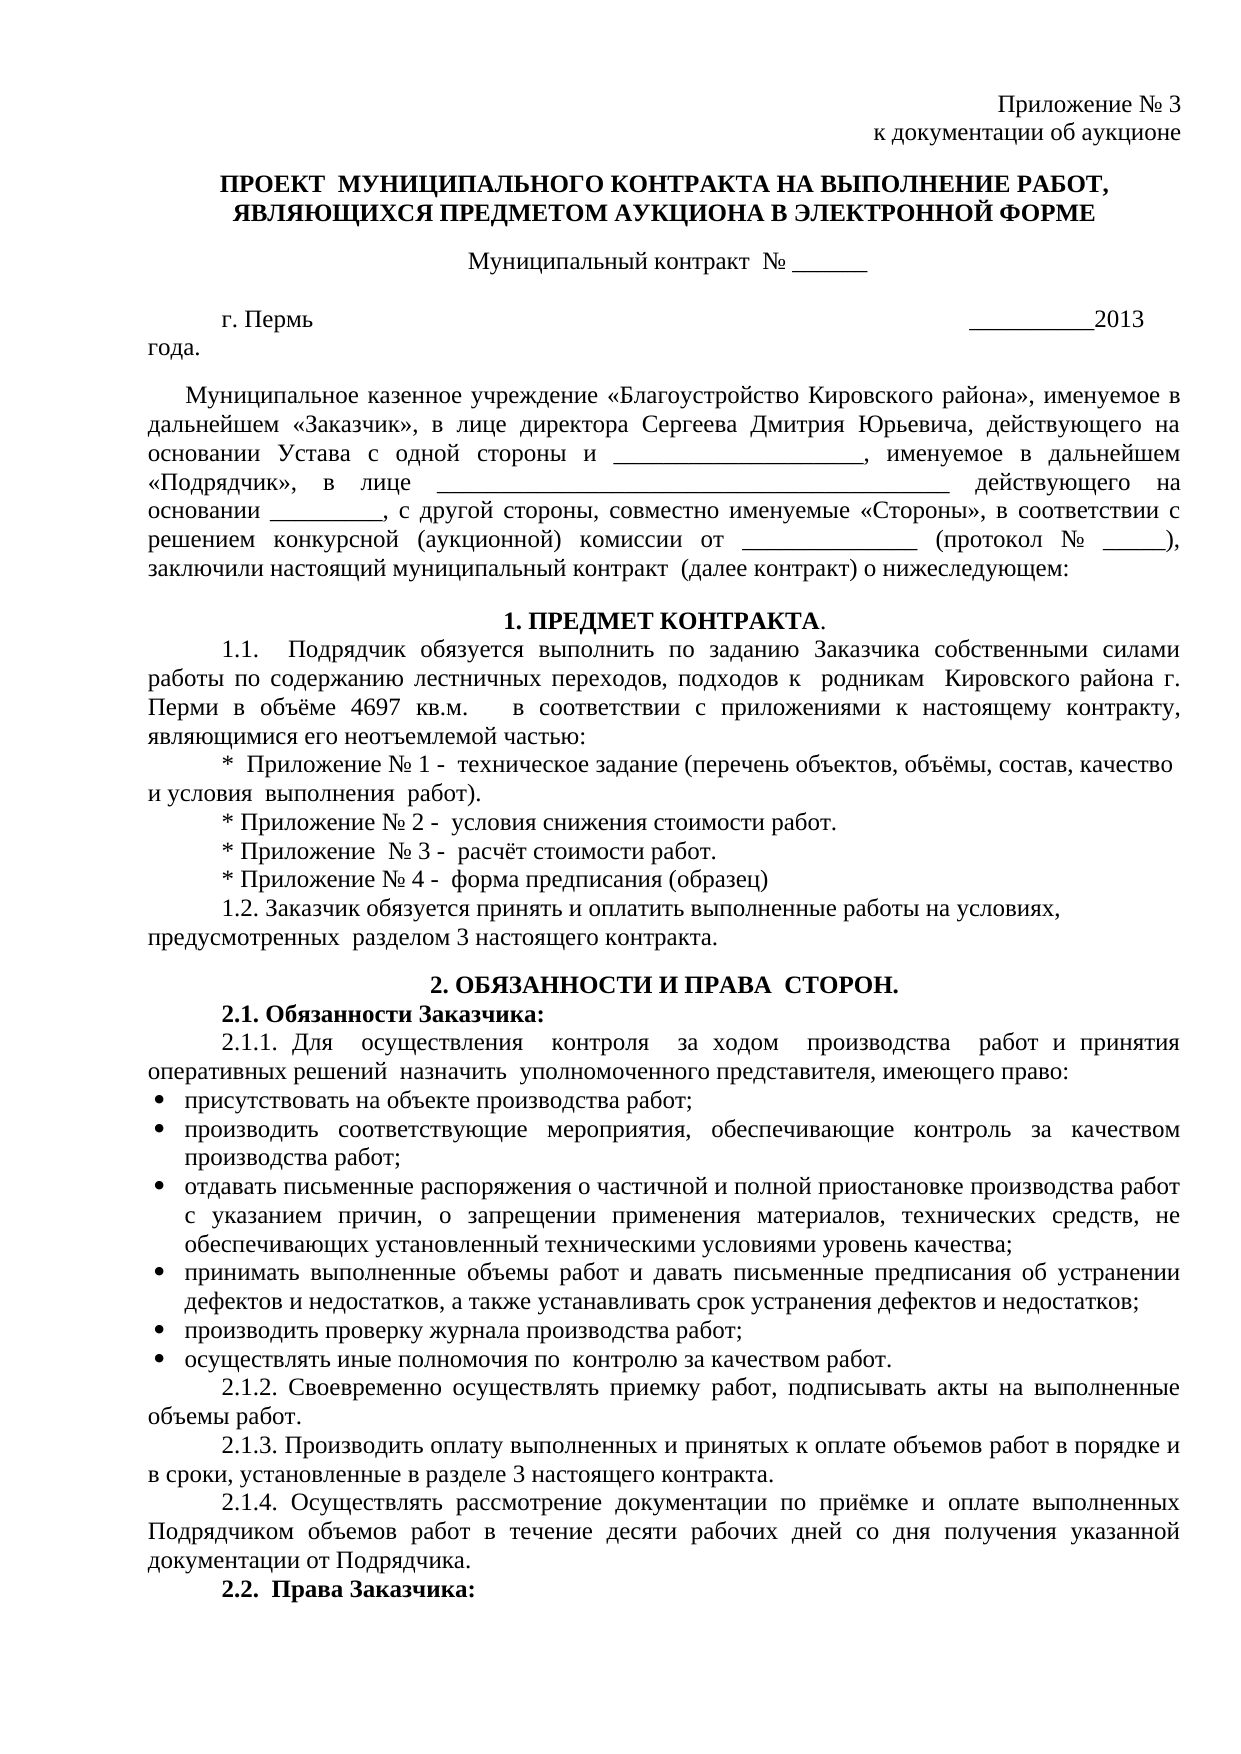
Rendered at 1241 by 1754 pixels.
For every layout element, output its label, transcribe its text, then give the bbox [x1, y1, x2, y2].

text * Приложение № 1 - техническое задание (перечень объектов, объёмы, состав, качество и условия выполнения работ). [148, 749, 1181, 807]
text 2.1. Обязанности Заказчика: [148, 999, 1181, 1027]
list производить проверку журнала производства работ; [155, 1315, 1181, 1344]
text 1. ПРЕДМЕТ КОНТРАКТА. [148, 606, 1181, 634]
text Муниципальный контракт № ______ [148, 246, 1181, 275]
list отдавать письменные распоряжения о частичной и полной приостановке производства работ с указанием причин, о запрещении применения материалов, технических средств, не обеспечивающих установленный техническими условиями уровень качества; [155, 1171, 1181, 1257]
text * Приложение № 4 - форма предписания (образец) [148, 864, 1181, 893]
text 2. ОБЯЗАННОСТИ И ПРАВА СТОРОН. [148, 970, 1181, 999]
text * Приложение № 3 - расчёт стоимости работ. [148, 836, 1181, 864]
text к документации об аукционе [148, 117, 1181, 146]
text * Приложение № 2 - условия снижения стоимости работ. [148, 807, 1181, 836]
text 1.1. Подрядчик обязуется выполнить по заданию Заказчика собственными силами работы по содержанию лестничных переходов, подходов к родникам Кировского района г. Перми в объёме 4697 кв.м. в соответствии с приложениями к настоящему контракту, являющимися его неотъемлемой частью: [148, 634, 1181, 749]
text 2.1.4. Осуществлять рассмотрение документации по приёмке и оплате выполненных Подрядчиком объемов работ в течение десяти рабочих дней со дня получения указанной документации от Подрядчика. [148, 1487, 1181, 1574]
text 2.1.1. Для осуществления контроля за ходом производства работ и принятия оперативных решений назначить уполномоченного представителя, имеющего право: [148, 1027, 1181, 1085]
list присутствовать на объекте производства работ; [155, 1085, 1181, 1114]
text 1.2. Заказчик обязуется принять и оплатить выполненные работы на условиях, предусмотренных разделом 3 настоящего контракта. [148, 893, 1181, 951]
text Муниципальное казенное учреждение «Благоустройство Кировского района», именуемое в дальнейшем «Заказчик», в лице директора Сергеева Дмитрия Юрьевича, действующего на основании Устава с одной стороны и ____________________, именуемое в дальнейшем «Подрядчик», в лице _________________________________________ действующего на основании _________, с другой стороны, совместно именуемые «Стороны», в соответствии с решением конкурсной (аукционной) комиссии от ______________ (протокол № _____), заключили настоящий муниципальный контракт (далее контракт) о нижеследующем: [148, 380, 1181, 582]
text г. Пермь __________2013 года. [148, 304, 1181, 361]
text ПРОЕКТ МУНИЦИПАЛЬНОГО КОНТРАКТА НА ВЫПОЛНЕНИЕ РАБОТ, ЯВЛЯЮЩИХСЯ ПРЕДМЕТОМ АУКЦИОНА В ЭЛЕКТРОННОЙ ФОРМЕ [148, 169, 1181, 227]
list принимать выполненные объемы работ и давать письменные предписания об устранении дефектов и недостатков, а также устанавливать срок устранения дефектов и недостатков; [155, 1257, 1181, 1315]
list осуществлять иные полномочия по контролю за качеством работ. [155, 1344, 1181, 1372]
text 2.1.3. Производить оплату выполненных и принятых к оплате объемов работ в порядке и в сроки, установленные в разделе 3 настоящего контракта. [148, 1430, 1181, 1487]
list производить соответствующие мероприятия, обеспечивающие контроль за качеством производства работ; [155, 1114, 1181, 1171]
text Приложение № 3 [148, 89, 1181, 117]
text 2.1.2. Своевременно осуществлять приемку работ, подписывать акты на выполненные объемы работ. [148, 1372, 1181, 1430]
text 2.2. Права Заказчика: [148, 1574, 1181, 1602]
